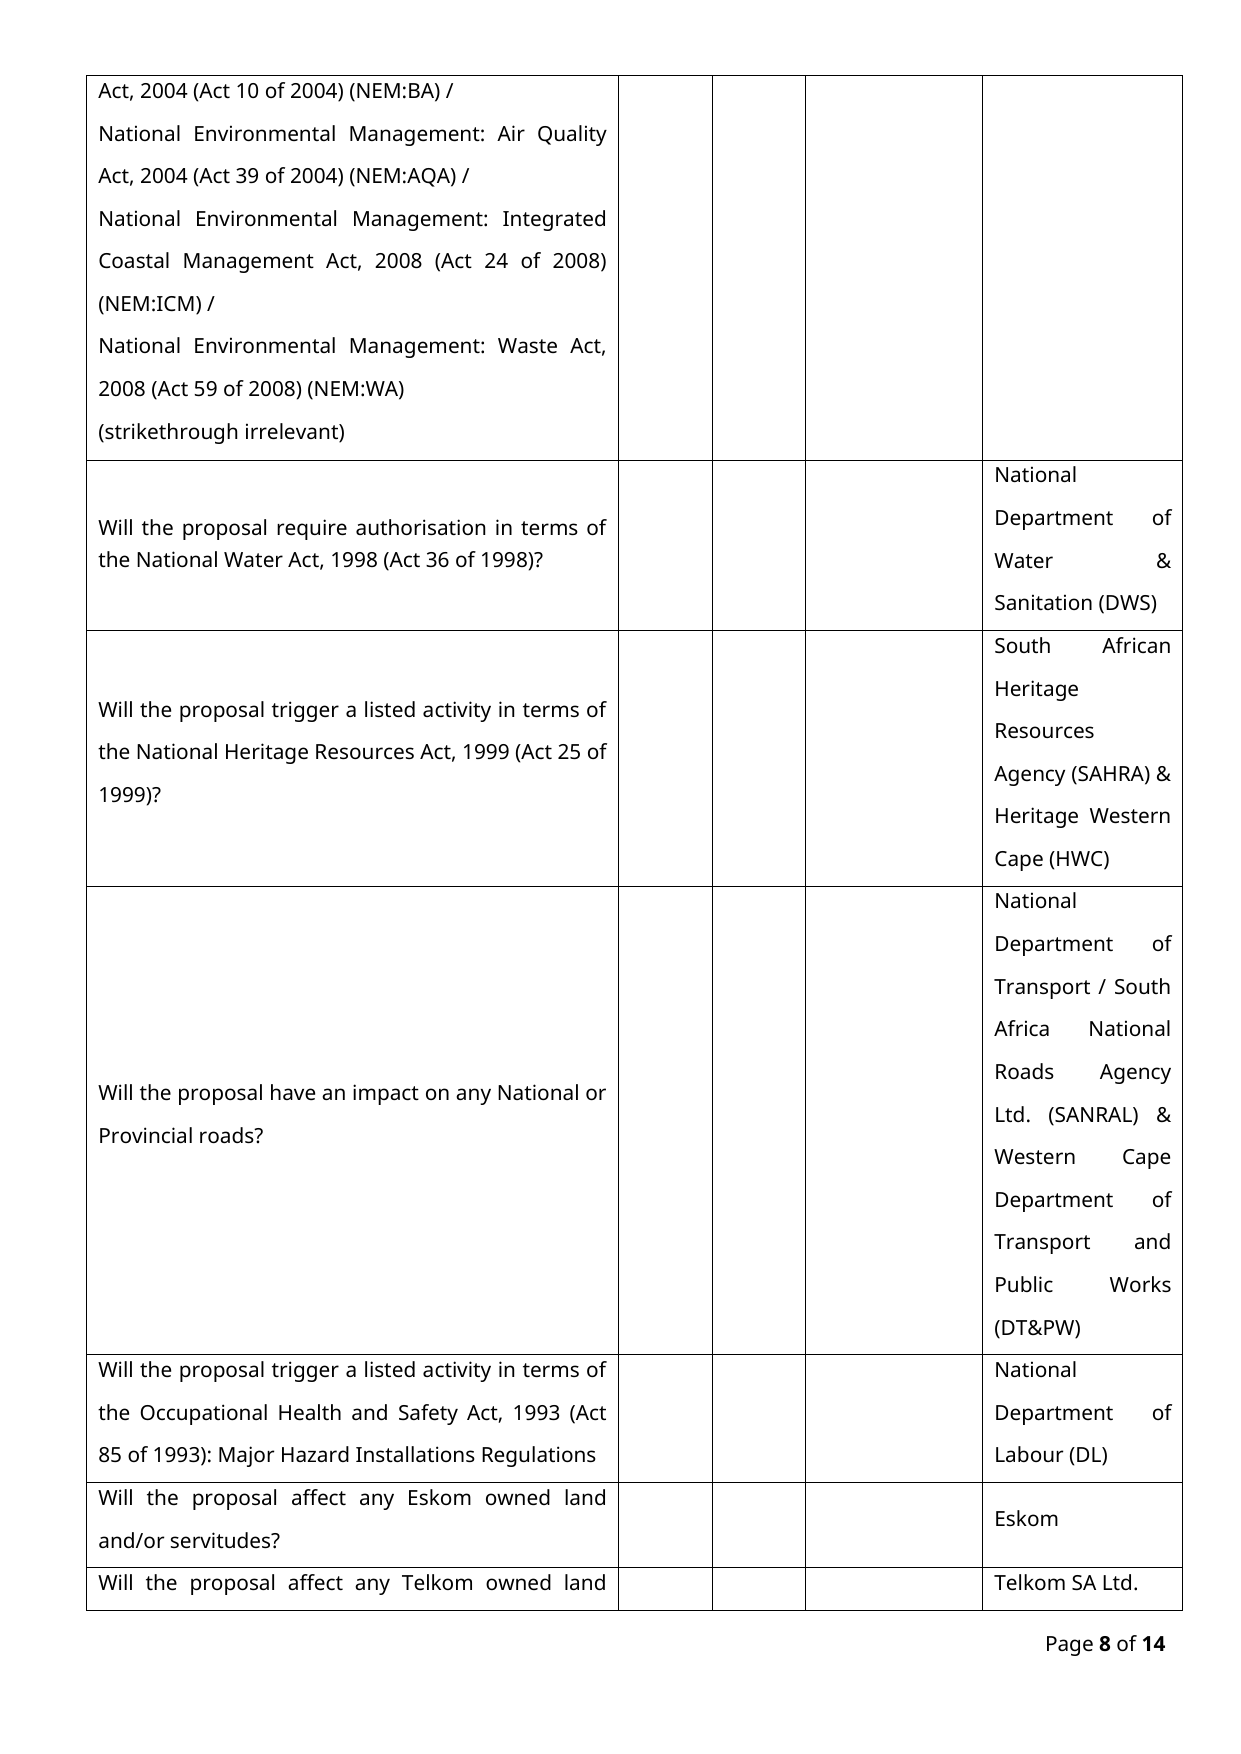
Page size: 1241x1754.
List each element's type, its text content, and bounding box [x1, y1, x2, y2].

table_cell Will the proposal affect any Eskom owned land and/or servitudes? [87, 1483, 618, 1567]
table_cell [713, 461, 805, 630]
table_cell [713, 1568, 805, 1610]
table_cell [806, 1483, 982, 1567]
table_cell [713, 631, 805, 886]
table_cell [87, 76, 618, 459]
table_cell [619, 1355, 712, 1482]
table_cell [619, 1483, 712, 1567]
table_cell [806, 887, 982, 1354]
table_cell Telkom SA Ltd. [983, 1568, 1182, 1610]
table_cell National Department of Labour (DL) [983, 1355, 1182, 1482]
table_cell Will the proposal trigger a listed activity in terms of the National Heritage Resources Act, 1999 (Act 25 of 1999)? [87, 631, 618, 886]
table_cell National Department of Water & Sanitation (DWS) [983, 461, 1182, 630]
table_cell [806, 1355, 982, 1482]
table_cell [619, 887, 712, 1354]
table_cell [806, 631, 982, 886]
table_cell [806, 76, 982, 459]
table_cell [619, 461, 712, 630]
table_cell South African Heritage Resources Agency (SAHRA) & Heritage Western Cape (HWC) [983, 631, 1182, 886]
table_cell [713, 1355, 805, 1482]
table_cell [713, 76, 805, 459]
table_cell Will the proposal require authorisation in terms of the National Water Act, 1998 (Act 36 of 1998)? [87, 461, 618, 630]
table_cell [806, 461, 982, 630]
table_cell [806, 1568, 982, 1610]
table_cell National Department of Transport / South Africa National Roads Agency Ltd. (SANRAL) & Western Cape Department of Transport and Public Works (DT&PW) [983, 887, 1182, 1354]
table_cell Will the proposal have an impact on any National or Provincial roads? [87, 887, 618, 1354]
table_cell Will the proposal trigger a listed activity in terms of the Occupational Health and Safety Act, 1993 (Act 85 of 1993): Major Hazard Installations Regulations [87, 1355, 618, 1482]
table_cell [619, 1568, 712, 1610]
table_cell [619, 631, 712, 886]
table_cell [713, 1483, 805, 1567]
table_cell [619, 76, 712, 459]
table_cell [713, 887, 805, 1354]
table_cell Eskom [983, 1483, 1182, 1567]
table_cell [87, 1568, 618, 1610]
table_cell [983, 76, 1182, 459]
